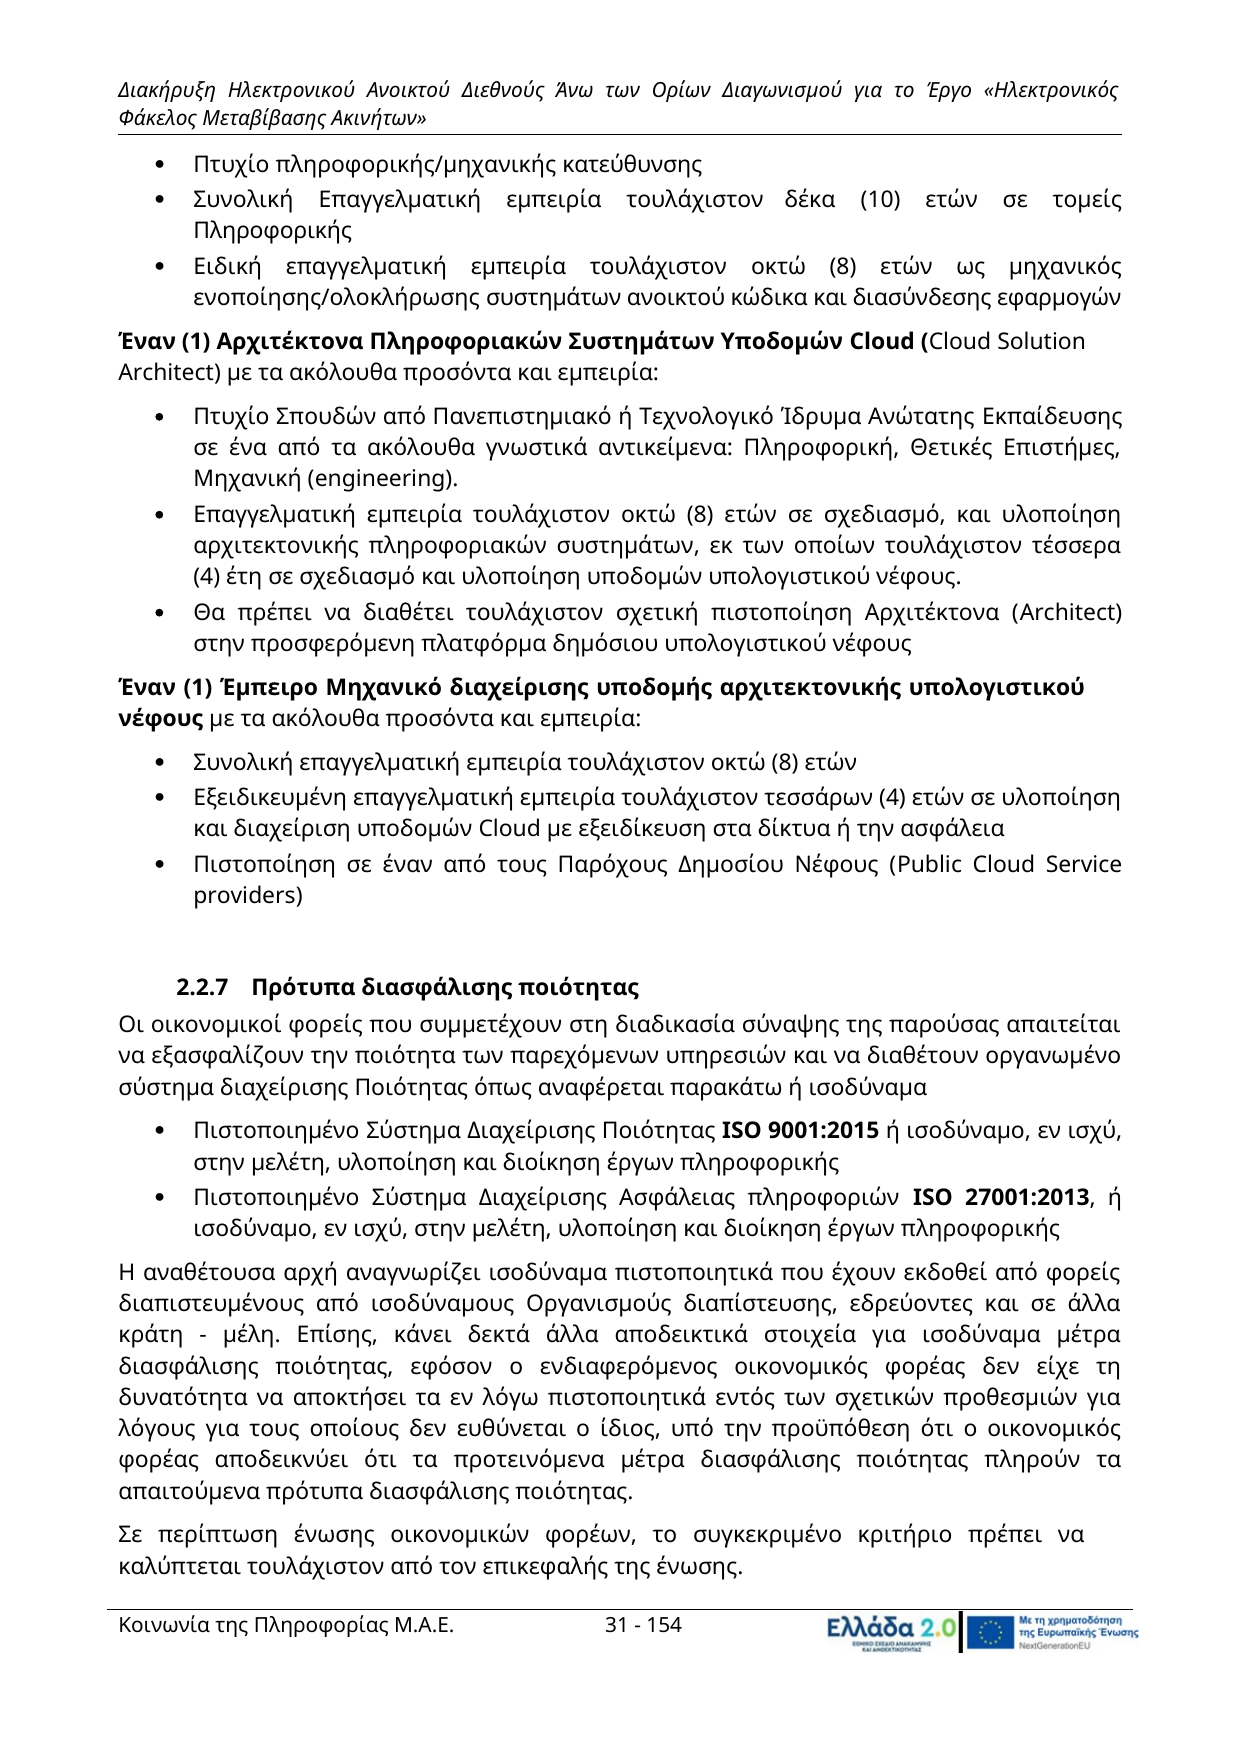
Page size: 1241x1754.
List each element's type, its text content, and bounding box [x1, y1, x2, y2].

text Η αναθέτουσα αρχή αναγνωρίζει ισοδύναμα πιστοποιητικά που έχουν εκδοθεί από φορείς διαπιστευμένους από ισοδύναμους Οργανισμούς διαπίστευσης, εδρεύοντες και σε άλλα κράτη - μέλη. Επίσης, κάνει δεκτά άλλα αποδεικτικά στοιχεία για ισοδύναμα μέτρα διασφάλισης ποιότητας, εφόσον ο ενδιαφερόμενος οικονομικός φορέας δεν είχε τη δυνατότητα να αποκτήσει τα εν λόγω πιστοποιητικά εντός των σχετικών προθεσμιών για λόγους για τους οποίους δεν ευθύνεται ο ίδιος, υπό την προϋπόθεση ότι ο οικονομικός φορέας αποδεικνύει ότι τα προτεινόμενα μέτρα διασφάλισης ποιότητας πληρούν τα απαιτούμενα πρότυπα διασφάλισης ποιότητας. [118, 1256, 1122, 1506]
list Συνολική επαγγελματική εμπειρία τουλάχιστον οκτώ (8) ετών [156, 745, 1122, 777]
text Έναν (1) Αρχιτέκτονα Πληροφοριακών Συστημάτων Υποδομών Cloud (Cloud Solution Architect) με τα ακόλουθα προσόντα και εμπειρία: [118, 324, 1086, 387]
list Ειδική επαγγελματική εμπειρία τουλάχιστον οκτώ (8) ετών ως μηχανικός ενοποίησης/ολοκλήρωσης συστημάτων ανοικτού κώδικα και διασύνδεσης εφαρμογών [156, 249, 1122, 312]
list Συνολική Επαγγελματική εμπειρία τουλάχιστον δέκα (10) ετών σε τομείς Πληροφορικής [156, 183, 1122, 245]
list Επαγγελματική εμπειρία τουλάχιστον οκτώ (8) ετών σε σχεδιασμό, και υλοποίηση αρχιτεκτονικής πληροφοριακών συστημάτων, εκ των οποίων τουλάχιστον τέσσερα (4) έτη σε σχεδιασμό και υλοποίηση υποδομών υπολογιστικού νέφους. [156, 497, 1122, 591]
list Πτυχίο Σπουδών από Πανεπιστημιακό ή Τεχνολογικό Ίδρυμα Ανώτατης Eκπαίδευσης σε ένα από τα ακόλουθα γνωστικά αντικείμενα: Πληροφορική, Θετικές Επιστήμες, Μηχανική (engineering). [156, 399, 1122, 493]
list Πιστοποιημένο Σύστημα Διαχείρισης Ποιότητας ISO 9001:2015 ή ισοδύναμο, εν ισχύ, στην μελέτη, υλοποίηση και διοίκηση έργων πληροφορικής [156, 1114, 1122, 1177]
subtitle Πρότυπα διασφάλισης ποιότητας [176, 970, 1122, 1002]
list Θα πρέπει να διαθέτει τουλάχιστον σχετική πιστοποίηση Αρχιτέκτονα (Architect) στην προσφερόμενη πλατφόρμα δημόσιου υπολογιστικού νέφους [156, 595, 1122, 658]
text Οι οικονομικοί φορείς που συμμετέχουν στη διαδικασία σύναψης της παρούσας απαιτείται να εξασφαλίζουν την ποιότητα των παρεχόμενων υπηρεσιών και να διαθέτουν οργανωμένο σύστημα διαχείρισης Ποιότητας όπως αναφέρεται παρακάτω ή ισοδύναμα [118, 1008, 1122, 1102]
text Σε περίπτωση ένωσης οικονομικών φορέων, το συγκεκριμένο κριτήριο πρέπει να καλύπτεται τουλάχιστον από τον επικεφαλής της ένωσης. [118, 1518, 1086, 1581]
text Έναν (1) Έμπειρο Μηχανικό διαχείρισης υποδομής αρχιτεκτονικής υπολογιστικού νέφους με τα ακόλουθα προσόντα και εμπειρία: [118, 670, 1086, 733]
list Πιστοποίηση σε έναν από τους Παρόχους Δημοσίου Νέφους (Public Cloud Service providers) [156, 847, 1122, 910]
list Πιστοποιημένο Σύστημα Διαχείρισης Ασφάλειας πληροφοριών ISO 27001:2013, ή ισοδύναμο, εν ισχύ, στην μελέτη, υλοποίηση και διοίκηση έργων πληροφορικής [156, 1181, 1122, 1243]
list Πτυχίο πληροφορικής/μηχανικής κατεύθυνσης [156, 147, 1122, 179]
list Εξειδικευμένη επαγγελματική εμπειρία τουλάχιστον τεσσάρων (4) ετών σε υλοποίηση και διαχείριση υποδομών Cloud με εξειδίκευση στα δίκτυα ή την ασφάλεια [156, 781, 1122, 843]
picture [826, 1611, 1143, 1653]
